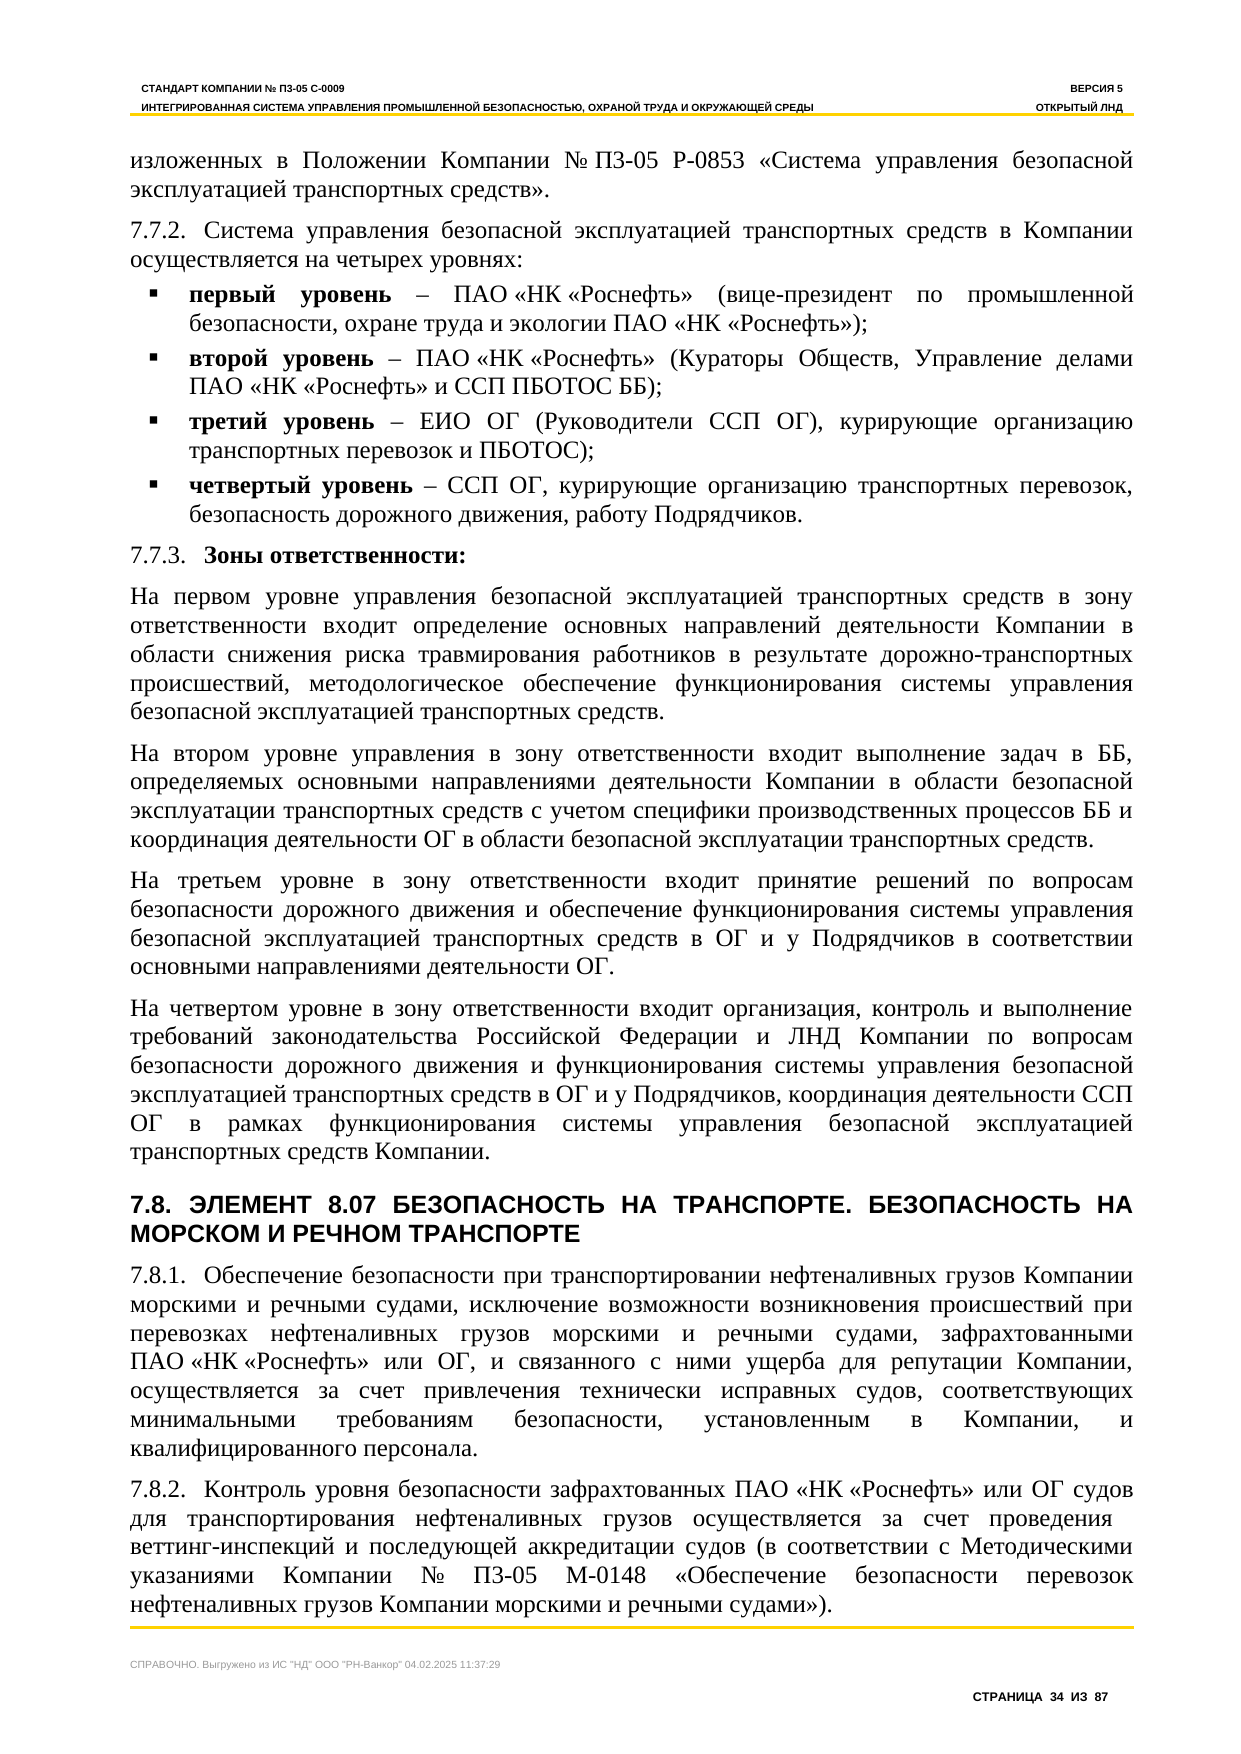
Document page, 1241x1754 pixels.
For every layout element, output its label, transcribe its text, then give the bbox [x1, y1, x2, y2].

text На третьем уровне в зону ответственности входит принятие решений по вопросам безопасности дорожного движения и обеспечение функционирования системы управления безопасной эксплуатацией транспортных средств в ОГ и у Подрядчиков в соответствии основными направлениями деятельности ОГ. [130, 865, 1134, 980]
text На четвертом уровне в зону ответственности входит организация, контроль и выполнение требований законодательства Российской Федерации и ЛНД Компании по вопросам безопасности дорожного движения и функционирования системы управления безопасной эксплуатацией транспортных средств в ОГ и у Подрядчиков, координация деятельности ССП ОГ в рамках функционирования системы управления безопасной эксплуатацией транспортных средств Компании. [130, 993, 1134, 1165]
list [130, 145, 1134, 203]
list Контроль уровня безопасности зафрахтованных ПАО «НК «Роснефть» или ОГ судов для транспортирования нефтеналивных грузов осуществляется за счет проведения веттинг-инспекций и последующей аккредитации судов (в соответствии с Методическими указаниями Компании № П3-05 М-0148 «Обеспечение безопасности перевозок нефтеналивных грузов Компании морскими и речными судами»). [130, 1474, 1134, 1618]
list Система управления безопасной эксплуатацией транспортных средств в Компании осуществляется на четырех уровнях: [130, 215, 1134, 273]
list первый уровень – ПАО «НК «Роснефть» (вице-президент по промышленной безопасности, охране труда и экологии ПАО «НК «Роснефть»); [148, 279, 1134, 336]
list Обеспечение безопасности при транспортировании нефтеналивных грузов Компании морскими и речными судами, исключение возможности возникновения происшествий при перевозках нефтеналивных грузов морскими и речными судами, зафрахтованными ПАО «НК «Роснефть» или ОГ, и связанного с ними ущерба для репутации Компании, осуществляется за счет привлечения технически исправных судов, соответствующих минимальными требованиям безопасности, установленным в Компании, и квалифицированного персонала. [130, 1260, 1134, 1461]
list второй уровень – ПАО «НК «Роснефть» (Кураторы Обществ, Управление делами ПАО «НК «Роснефть» и ССП ПБОТОС ББ); [148, 343, 1134, 400]
text На первом уровне управления безопасной эксплуатацией транспортных средств в зону ответственности входит определение основных направлений деятельности Компании в области снижения риска травмирования работников в результате дорожно-транспортных происшествий, методологическое обеспечение функционирования системы управления безопасной эксплуатацией транспортных средств. [130, 581, 1134, 725]
list третий уровень – ЕИО ОГ (Руководители ССП ОГ), курирующие организацию транспортных перевозок и ПБОТОС); [148, 406, 1134, 464]
list Зоны ответственности: [130, 540, 1134, 569]
text ЭЛЕМЕНТ 8.07 БЕЗОПАСНОСТЬ НА ТРАНСПОРТЕ. БЕЗОПАСНОСТЬ НА МОРСКОМ И РЕЧНОМ ТРАНСПОРТЕ [130, 1190, 1134, 1248]
list четвертый уровень – ССП ОГ, курирующие организацию транспортных перевозок, безопасность дорожного движения, работу Подрядчиков. [148, 470, 1134, 528]
text На втором уровне управления в зону ответственности входит выполнение задач в ББ, определяемых основными направлениями деятельности Компании в области безопасной эксплуатации транспортных средств с учетом специфики производственных процессов ББ и координация деятельности ОГ в области безопасной эксплуатации транспортных средств. [130, 738, 1134, 853]
